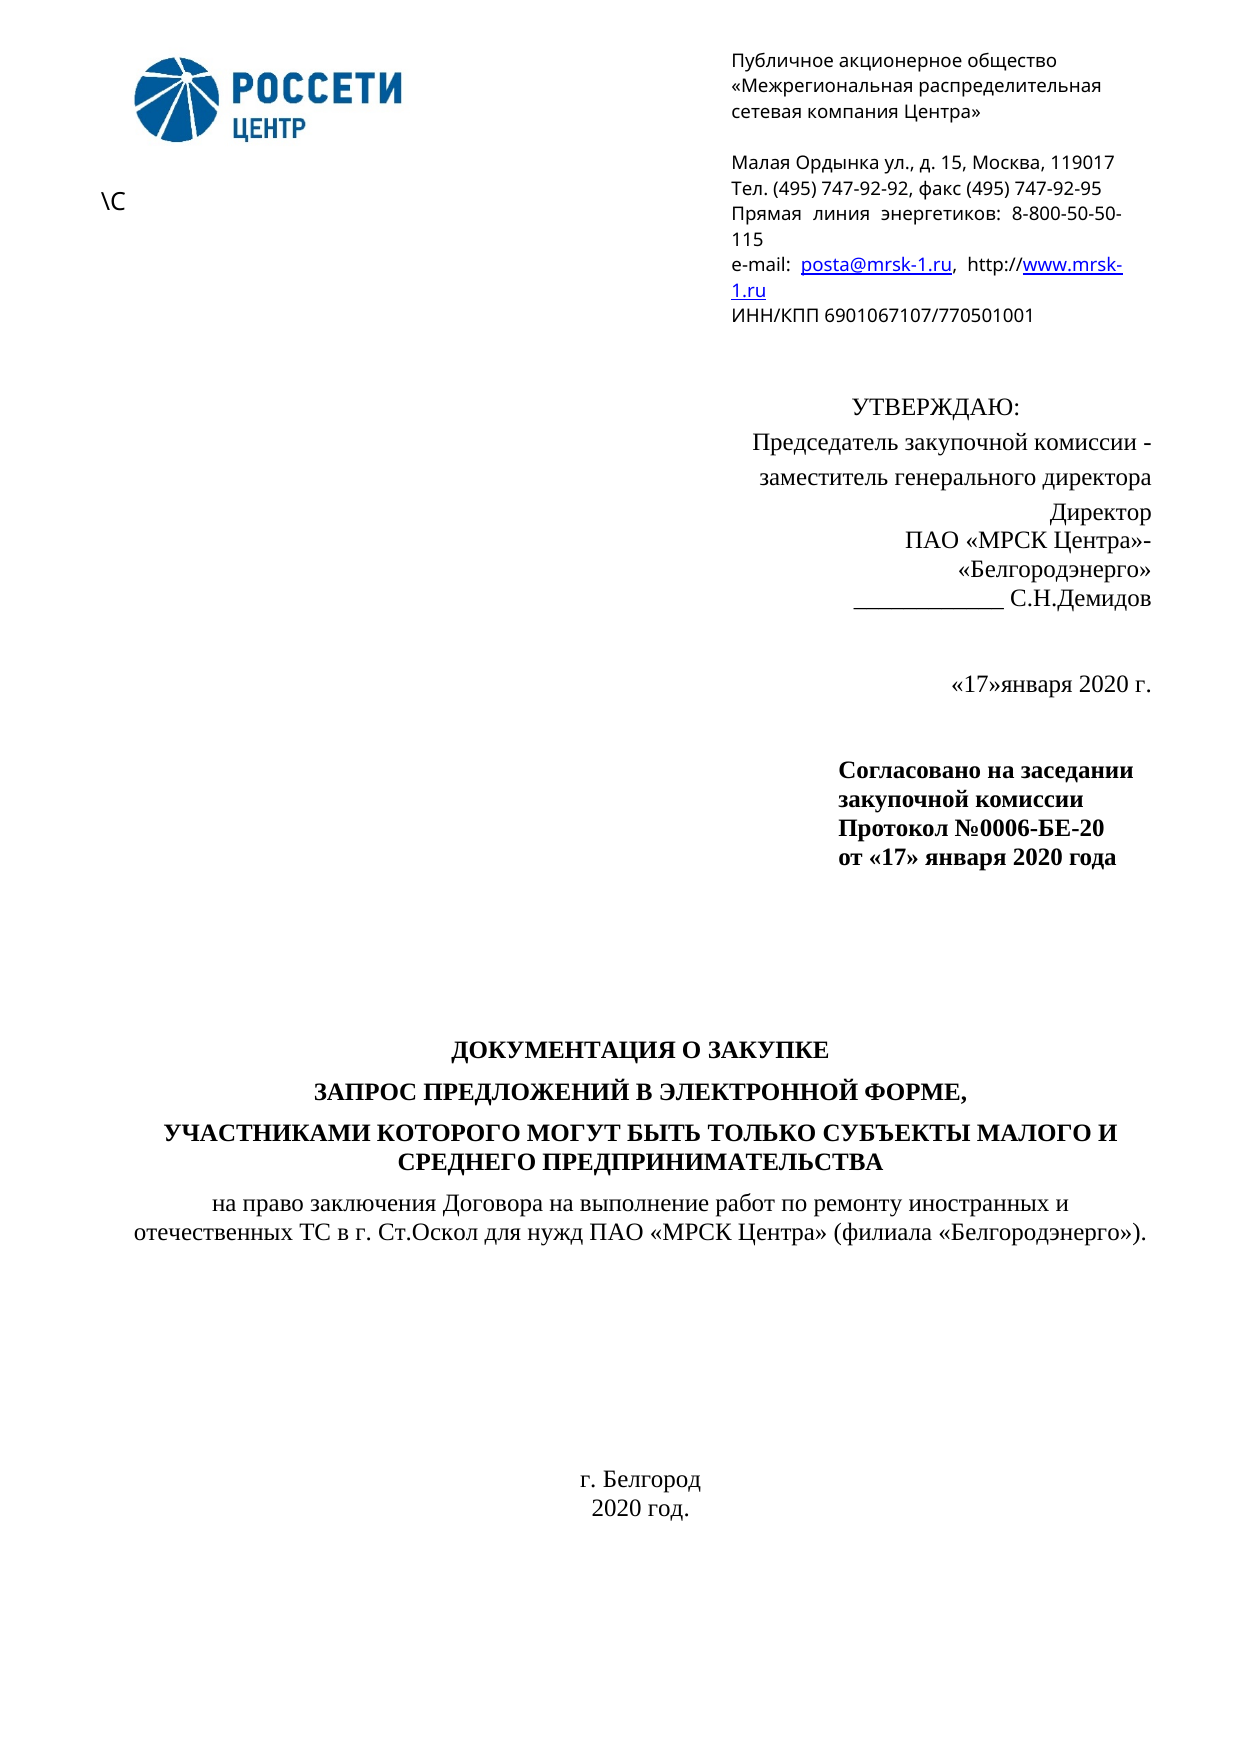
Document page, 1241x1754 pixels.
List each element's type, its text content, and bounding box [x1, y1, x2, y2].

text на право заключения Договора на выполнение работ по ремонту иностранных и отечественных ТС в г. Ст.Оскол для нужд ПАО «МРСК Центра» (филиала «Белгородэнерго»). [129, 1188, 1151, 1246]
text от «17» января 2020 года [838, 842, 1151, 871]
text заместитель генерального директора [129, 462, 1151, 491]
text УЧАСТНИКАМИ КОТОРОГО МОГУТ БЫТЬ ТОЛЬКО СУБЪЕКТЫ МАЛОГО И СРЕДНЕГО ПРЕДПРИНИМАТЕЛЬСТВА [129, 1118, 1151, 1176]
table_header \С [129, 47, 720, 334]
text ЗАПРОС ПРЕДЛОЖЕНИЙ В ЭЛЕКТРОННОЙ ФОРМЕ, [129, 1077, 1151, 1106]
text УТВЕРЖДАЮ: [720, 392, 1151, 421]
text Председатель закупочной комиссии - [129, 427, 1151, 456]
text Директор [129, 497, 1151, 526]
text Протокол №0006-БЕ-20 [838, 813, 1151, 842]
text Согласовано на заседании [838, 756, 1151, 784]
text ДОКУМЕНТАЦИЯ О ЗАКУПКЕ [129, 1036, 1151, 1064]
text закупочной комиссии [838, 784, 1151, 813]
text г. Белгород 2020 год. [129, 1464, 1151, 1522]
text «Белгородэнерго» [129, 554, 1151, 583]
table_header Публичное акционерное общество «Межрегиональная распределительная сетевая компания Центра» Малая Ордынка ул., д. 15, Москва, 119017 Тел. (495) 747-92-92, факс (495) 747-92-95 Прямая линия энергетиков: 8-800-50-50-115 e-mail: posta@mrsk-1.ru, http://www.mrsk-1.ru ИНН/КПП 6901067107/770501001 [720, 47, 1133, 334]
text ____________ С.Н.Демидов [129, 583, 1151, 612]
text «17»января 2020 г. [720, 669, 1151, 698]
text ПАО «МРСК Центра»- [129, 526, 1151, 554]
